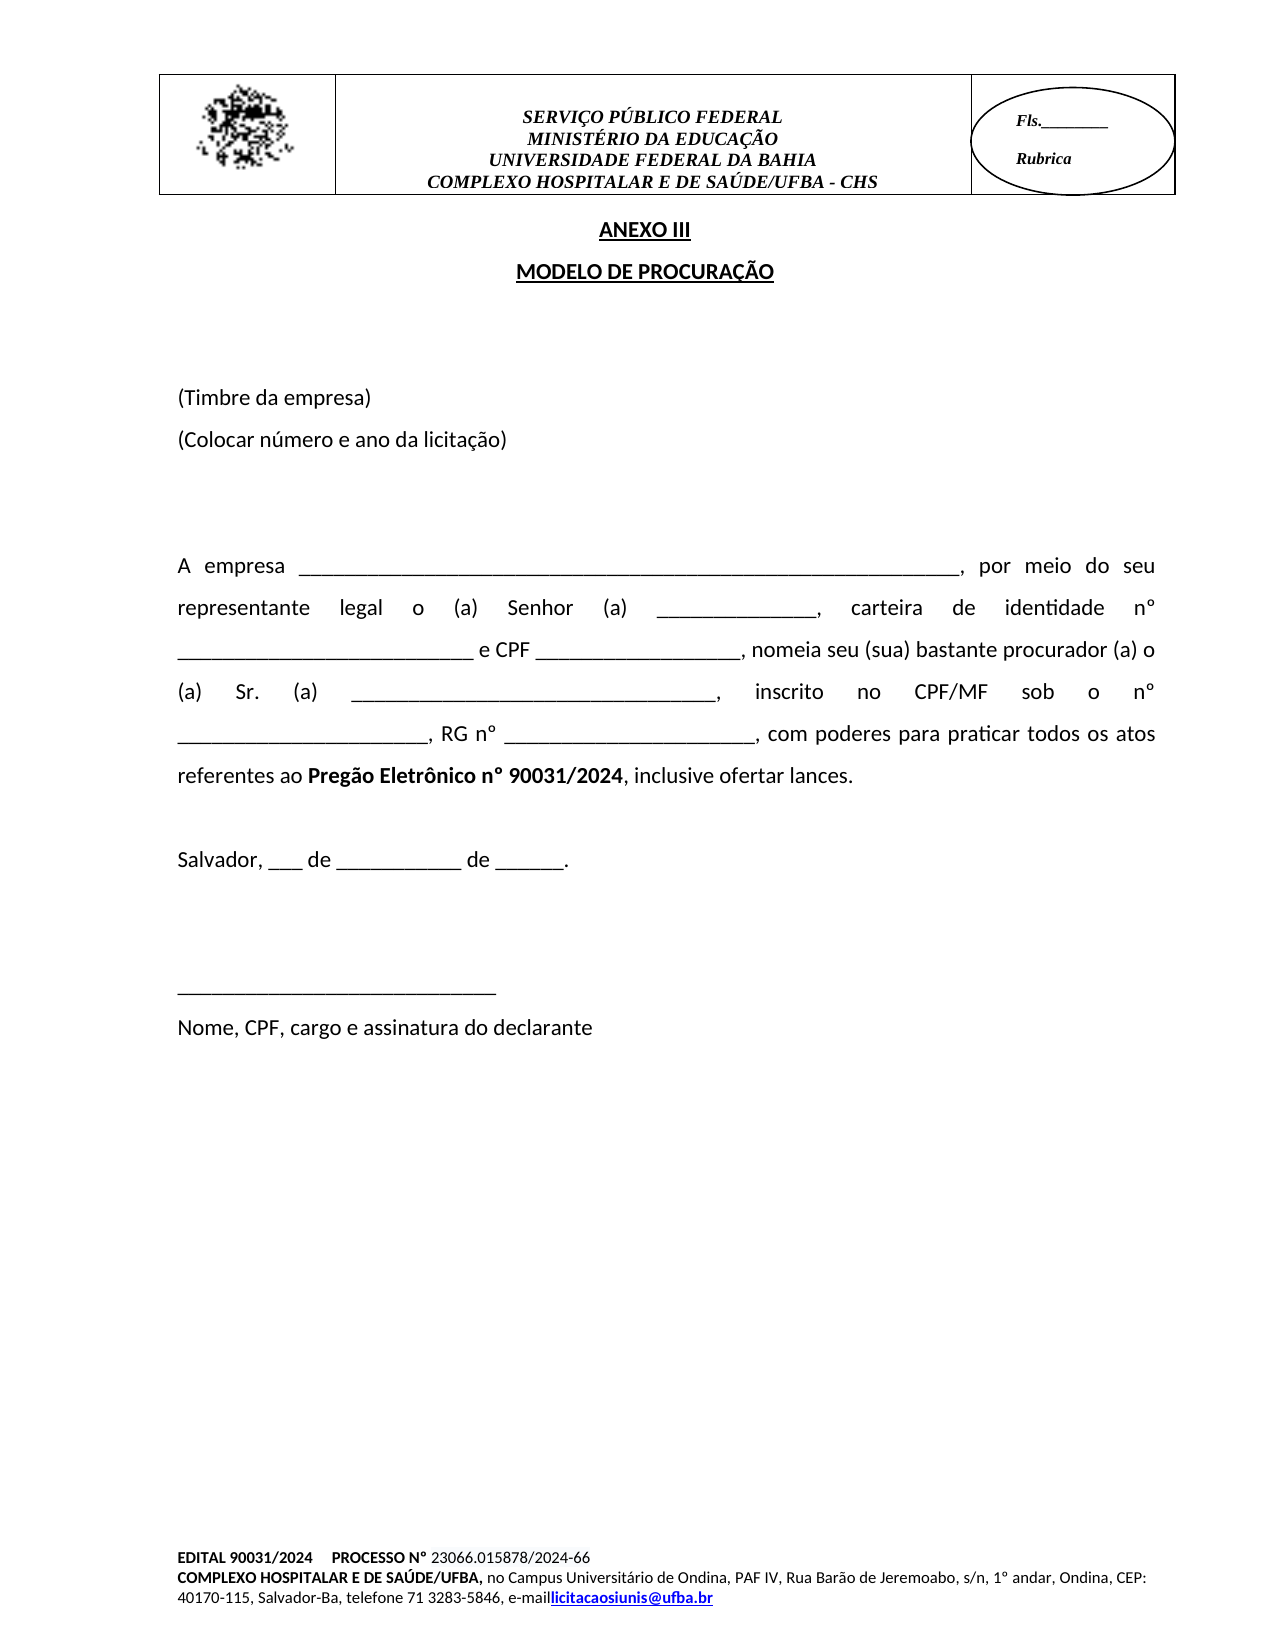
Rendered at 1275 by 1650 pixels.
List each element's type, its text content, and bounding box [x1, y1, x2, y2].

text Salvador, ___ de ___________ de ______. [177, 845, 1157, 873]
text ANEXO III [133, 215, 1157, 243]
text MODELO DE PROCURAÇÃO [133, 257, 1157, 285]
text Nome, CPF, cargo e assinatura do declarante [177, 1013, 1157, 1041]
text (Colocar número e ano da licitação) [177, 425, 1157, 453]
text ____________________________ [177, 971, 1157, 999]
text (Timbre da empresa) [177, 383, 1157, 411]
text A empresa __________________________________________________________, por meio do seu representante legal o (a) Senhor (a) ______________, carteira de identidade nº __________________________ e CPF __________________, nomeia seu (sua) bastante procurador (a) o (a) Sr. (a) ________________________________, inscrito no CPF/MF sob o nº ______________________, RG nº ______________________, com poderes para praticar todos os atos referentes ao Pregão Eletrônico nº 90031/2024, inclusive ofertar lances. [177, 551, 1157, 789]
